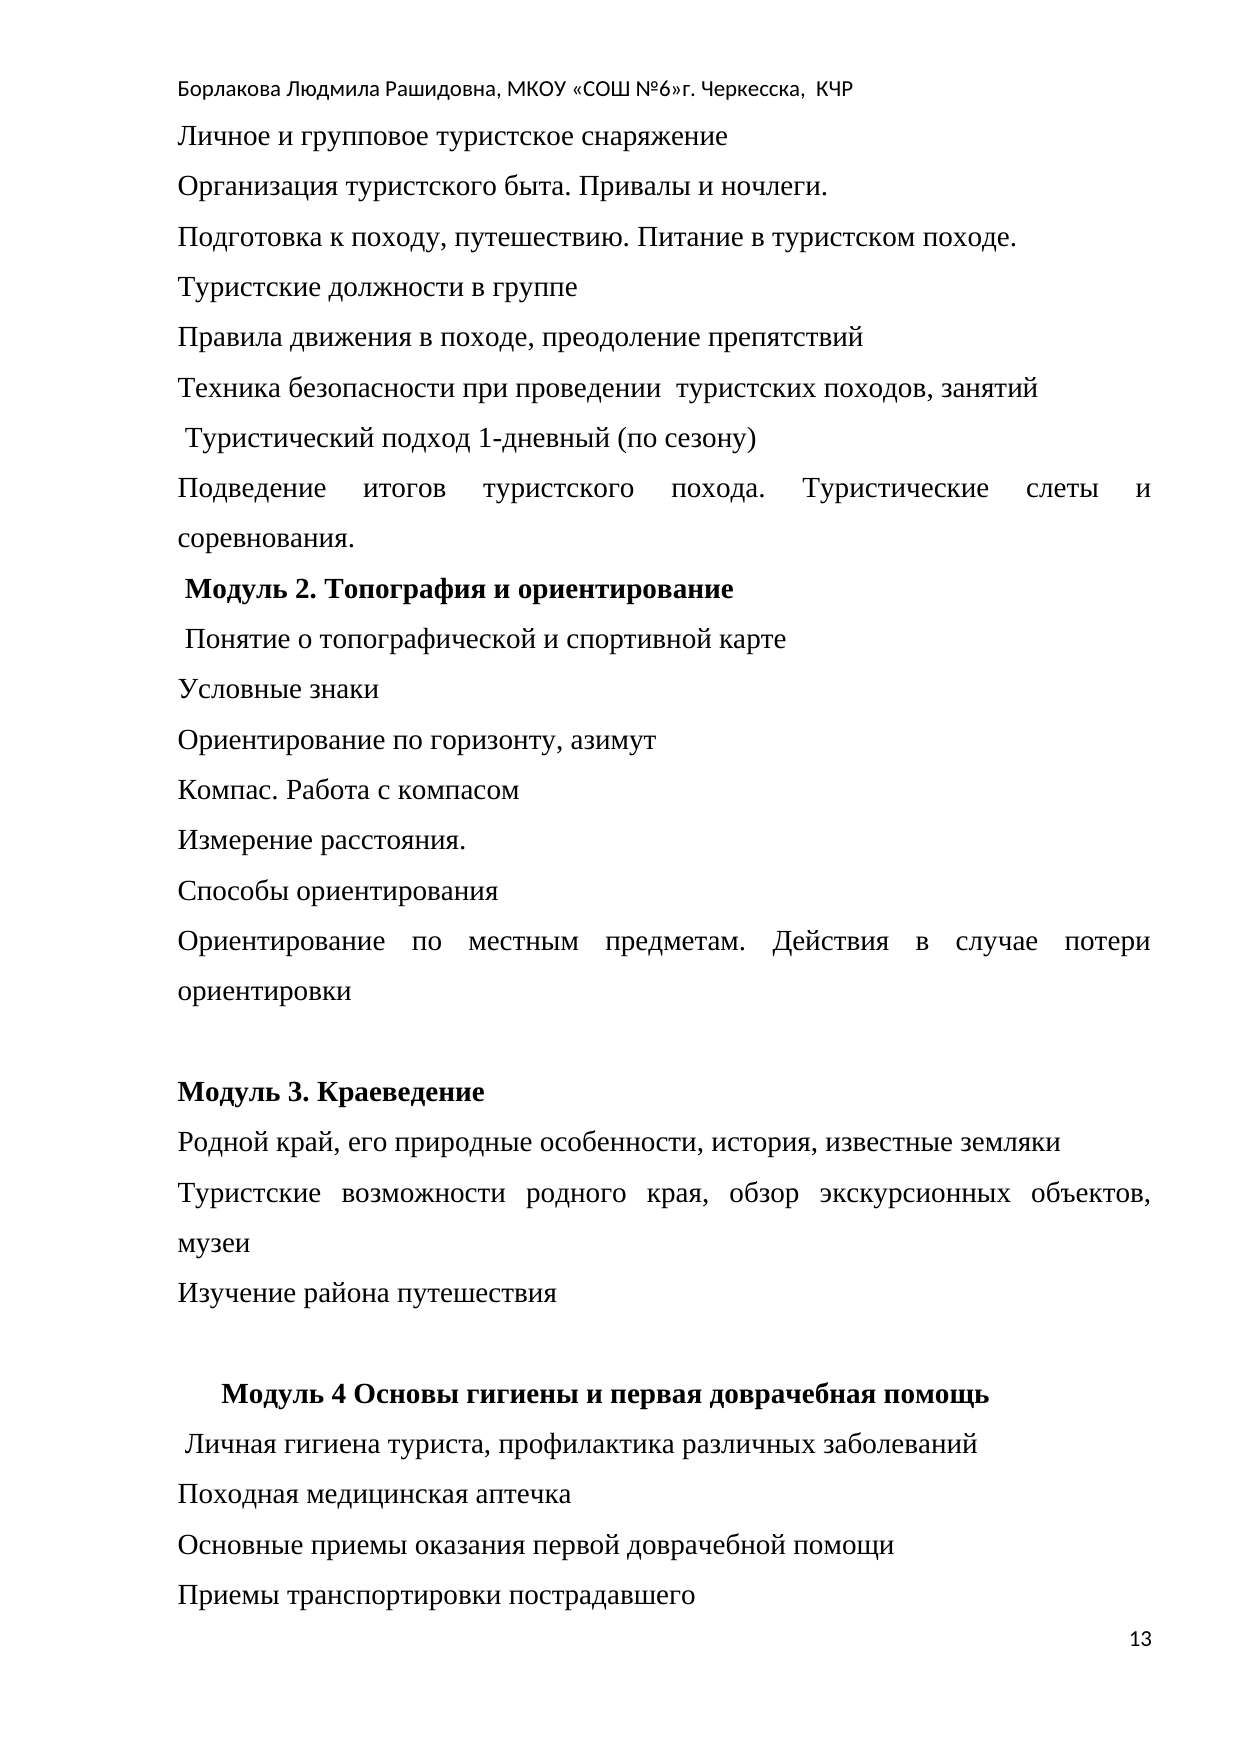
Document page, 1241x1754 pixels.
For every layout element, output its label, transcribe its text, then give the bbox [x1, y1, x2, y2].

text Измерение расстояния. [177, 822, 1152, 856]
text Способы ориентирования [177, 873, 1152, 906]
text Подготовка к походу, путешествию. Питание в туристском походе. [177, 219, 1152, 252]
text Ориентирование по местным предметам. Действия в случае потери ориентировки [177, 923, 1152, 1007]
text Родной край, его природные особенности, история, известные земляки [177, 1124, 1152, 1158]
text Походная медицинская аптечка [177, 1477, 1152, 1510]
text Туристический подход 1-дневный (по сезону) [177, 420, 1152, 453]
text Основные приемы оказания первой доврачебной помощи [177, 1527, 1152, 1560]
text Ориентирование по горизонту, азимут [177, 722, 1152, 755]
text Техника безопасности при проведении туристских походов, занятий [177, 370, 1152, 403]
text Условные знаки [177, 672, 1152, 705]
text Организация туристского быта. Привалы и ночлеги. [177, 168, 1152, 202]
text Личное и групповое туристское снаряжение [177, 118, 1152, 152]
text Модуль 2. Топография и ориентирование [177, 571, 1152, 604]
text Личная гигиена туриста, профилактика различных заболеваний [177, 1426, 1152, 1460]
text Туристские должности в группе [177, 269, 1152, 303]
text Модуль 3. Краеведение [177, 1074, 1152, 1108]
text Модуль 4 Основы гигиены и первая доврачебная помощь [177, 1376, 1152, 1409]
text Приемы транспортировки пострадавшего [177, 1577, 1152, 1611]
text Понятие о топографической и спортивной карте [177, 621, 1152, 655]
text Подведение итогов туристского похода. Туристические слеты и соревнования. [177, 470, 1152, 554]
text Туристские возможности родного края, обзор экскурсионных объектов, музеи [177, 1175, 1152, 1258]
text Компас. Работа с компасом [177, 772, 1152, 806]
text Правила движения в походе, преодоление препятствий [177, 319, 1152, 353]
text Изучение района путешествия [177, 1275, 1152, 1309]
